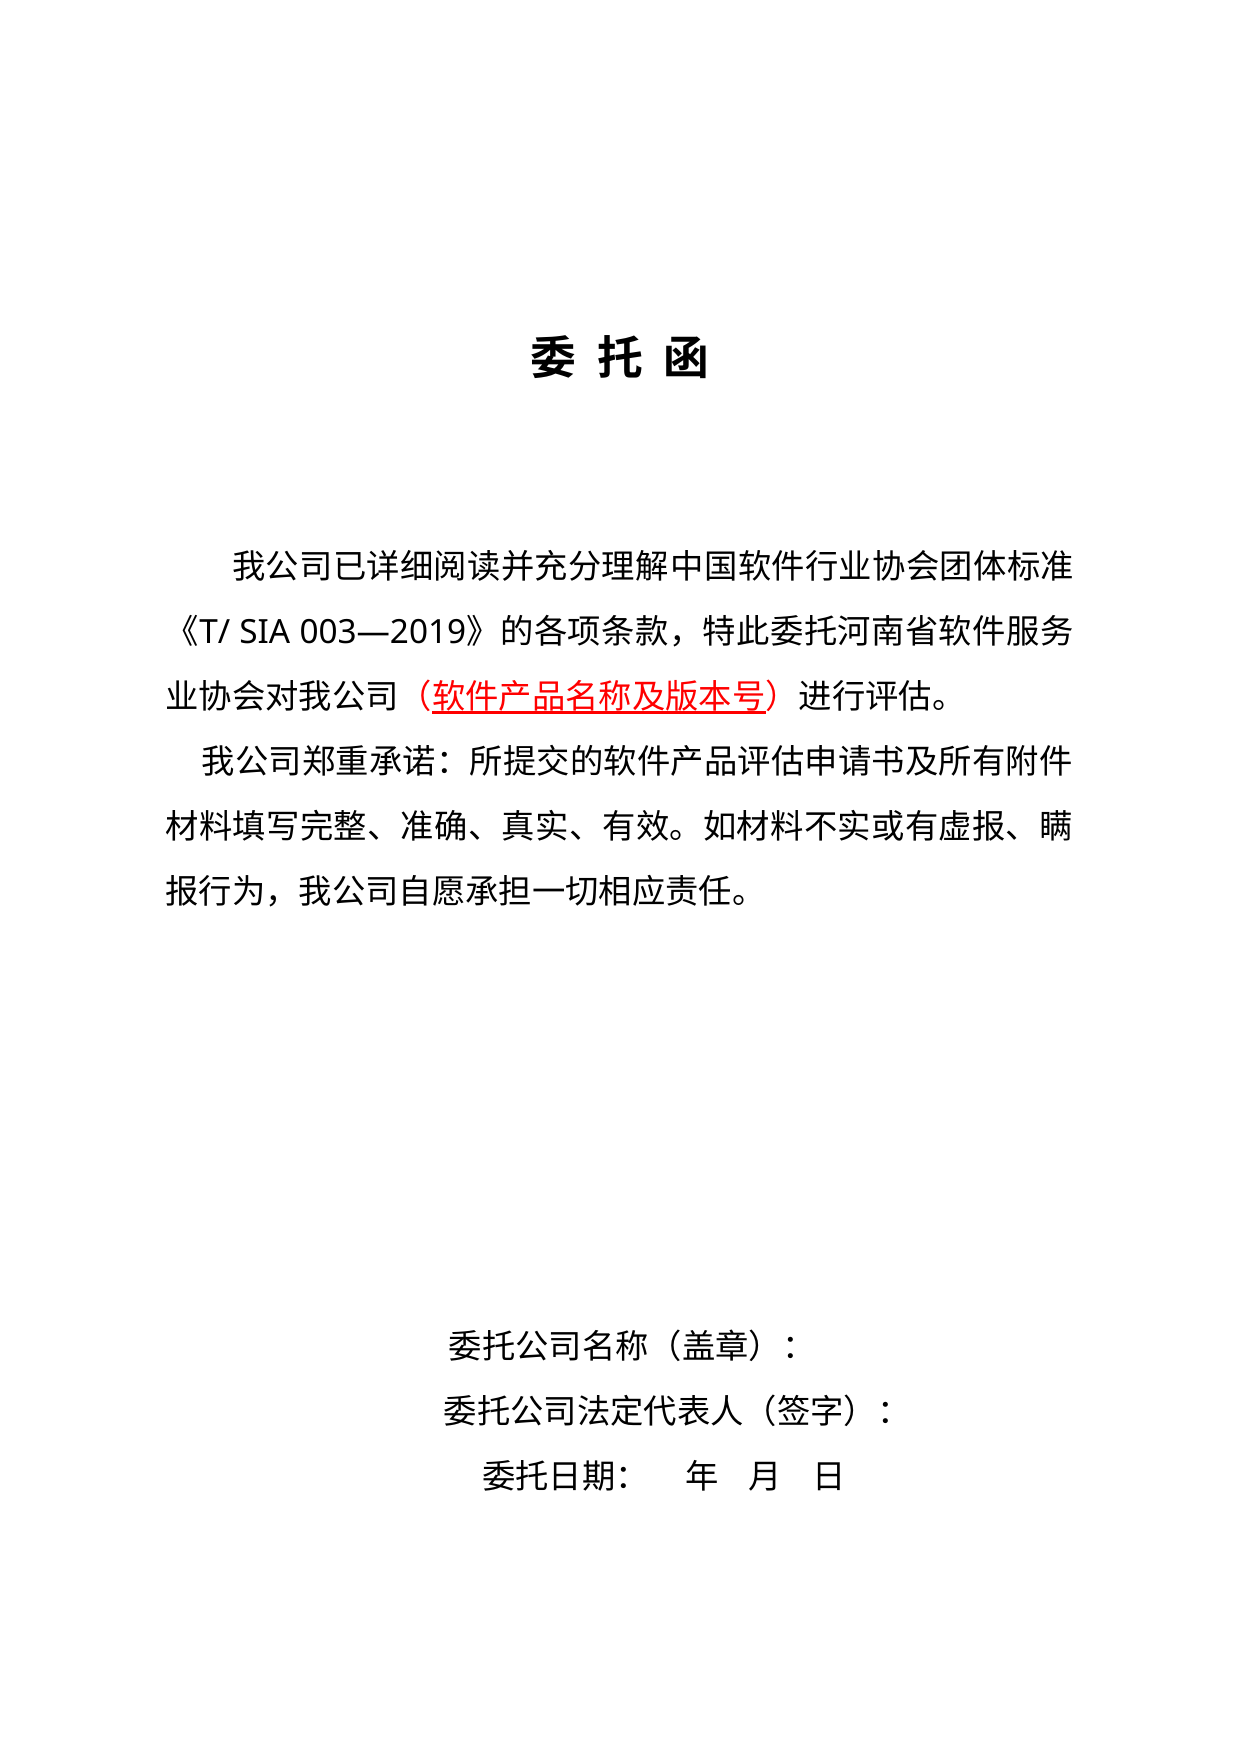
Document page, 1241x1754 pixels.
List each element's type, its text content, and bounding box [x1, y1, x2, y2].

text 我公司郑重承诺：所提交的软件产品评估申请书及所有附件材料填写完整、准确、真实、有效。如材料不实或有虚报、瞒报行为，我公司自愿承担一切相应责任。 [165, 727, 1075, 922]
subtitle 委 托 函 [165, 306, 1075, 404]
text 委托公司法定代表人（签字）： [165, 1377, 1058, 1442]
text 我公司已详细阅读并充分理解中国软件行业协会团体标准《T/ SIA 003—2019》的各项条款，特此委托河南省软件服务业协会对我公司（软件产品名称及版本号）进行评估。 [165, 532, 1075, 727]
text 委托日期： 年 月 日 [165, 1442, 1058, 1507]
text 委托公司名称（盖章）： [165, 1312, 1008, 1377]
